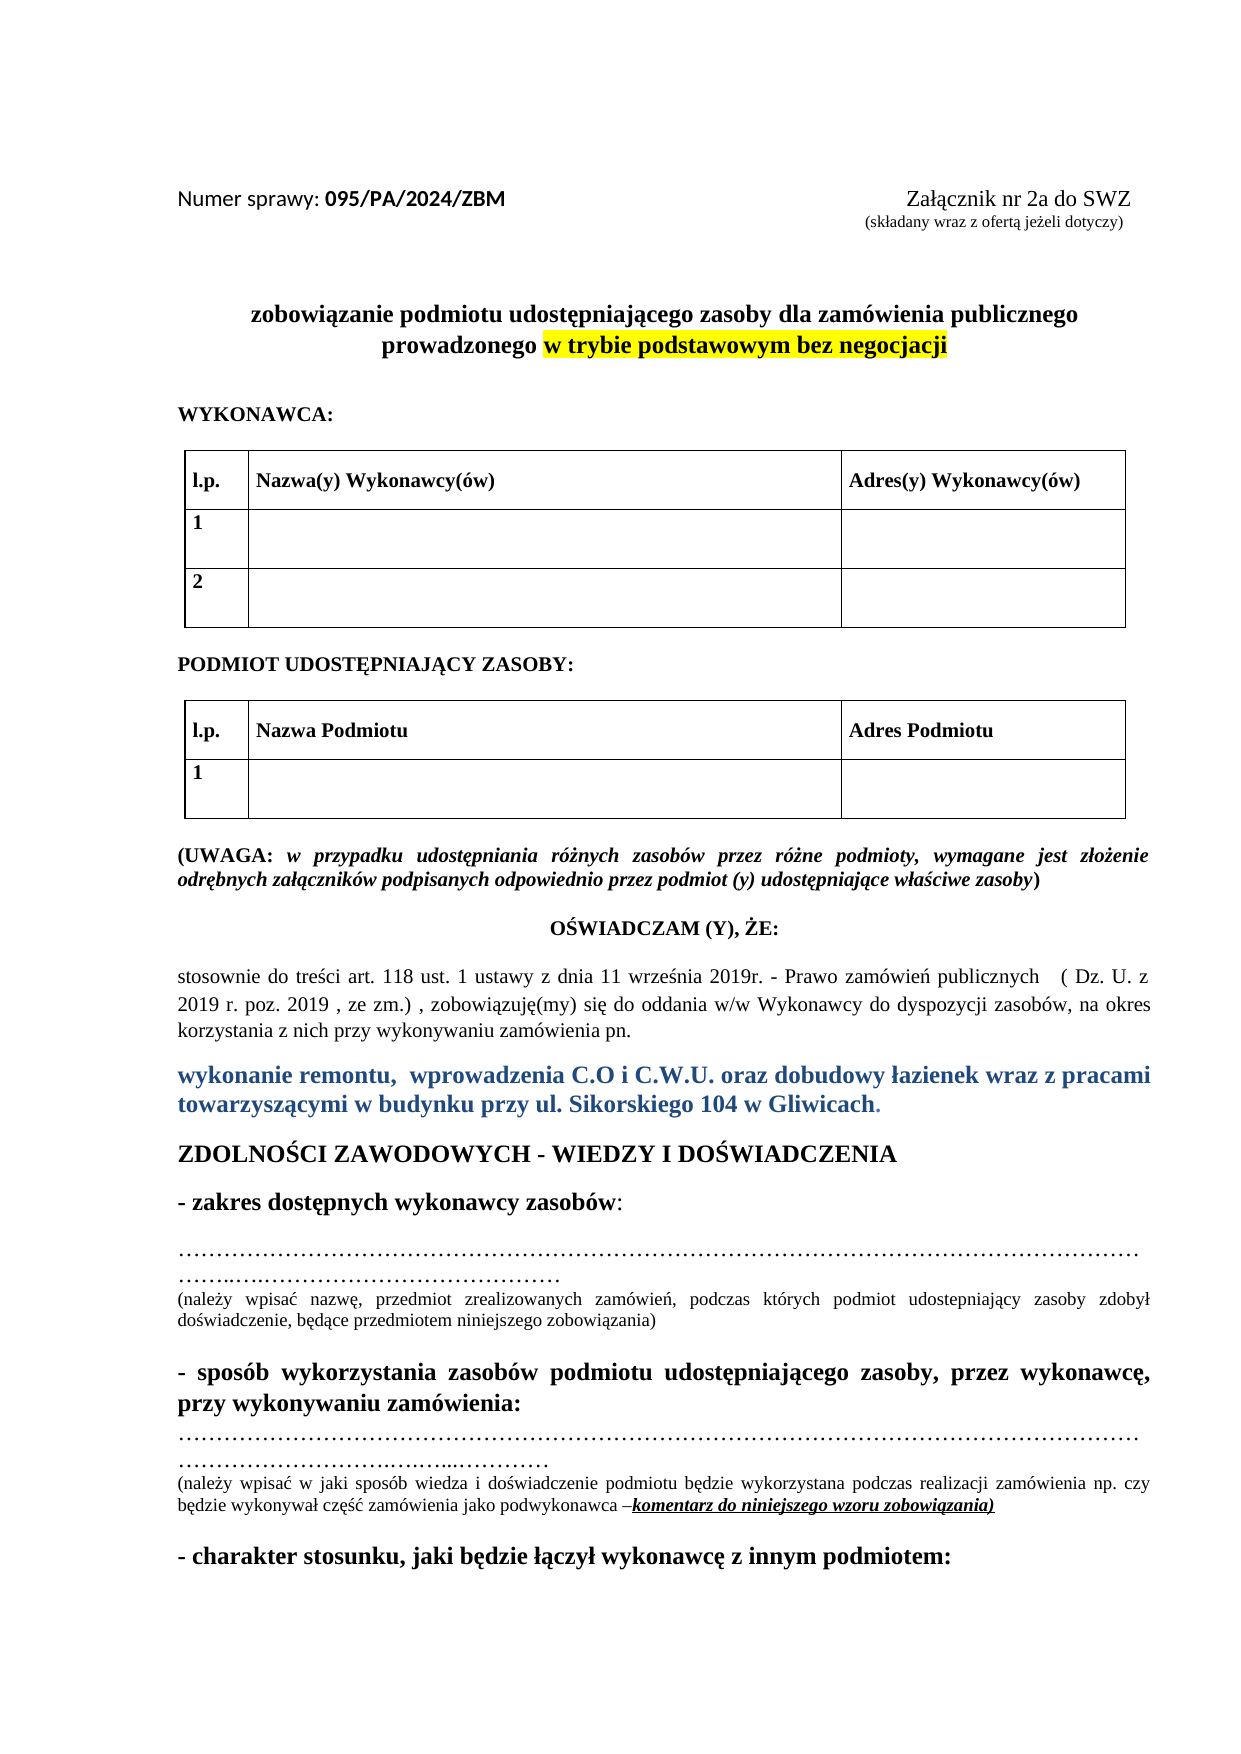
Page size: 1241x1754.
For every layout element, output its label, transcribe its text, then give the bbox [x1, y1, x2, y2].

text WYKONAWCA: [177, 401, 1152, 426]
text - sposób wykorzystania zasobów podmiotu udostępniającego zasoby, przez wykonawcę, przy wykonywaniu zamówienia: [177, 1357, 1152, 1417]
table_header Nazwa Podmiotu [249, 701, 841, 759]
text stosownie do treści art. 118 ust. 1 ustawy z dnia 11 września 2019r. - Prawo zamówień publicznych ( Dz. U. z 2019 r. poz. 2019 , ze zm.) , zobowiązuję(my) się do oddania w/w Wykonawcy do dyspozycji zasobów, na okres korzystania z nich przy wykonywaniu zamówienia pn. [177, 963, 1152, 1042]
text OŚWIADCZAM (Y), ŻE: [177, 915, 1152, 939]
table_header Adres(y) Wykonawcy(ów) [842, 451, 1125, 509]
table_cell [842, 760, 1125, 818]
text Numer sprawy: 095/PA/2024/ZBM Załącznik nr 2a do SWZ [177, 184, 1152, 212]
text - charakter stosunku, jaki będzie łączył wykonawcę z innym podmiotem: [177, 1541, 1152, 1570]
text PODMIOT UDOSTĘPNIAJĄCY ZASOBY: [177, 652, 1152, 676]
table_header l.p. [186, 701, 248, 759]
table_cell [249, 510, 841, 568]
table_cell [842, 569, 1125, 627]
table_cell [249, 569, 841, 627]
text (należy wpisać nazwę, przedmiot zrealizowanych zamówień, podczas których podmiot udostepniający zasoby zdobył doświadczenie, będące przedmiotem niniejszego zobowiązania) [177, 1288, 1152, 1331]
table_header Adres Podmiotu [842, 701, 1125, 759]
table_header l.p. [186, 451, 248, 509]
table_cell [249, 760, 841, 818]
text zobowiązanie podmiotu udostępniającego zasoby dla zamówienia publicznego prowadzonego w trybie podstawowym bez negocjacji [177, 299, 1152, 358]
table_cell [842, 510, 1125, 568]
text (należy wpisać w jaki sposób wiedza i doświadczenie podmiotu będzie wykorzystana podczas realizacji zamówienia np. czy będzie wykonywał część zamówienia jako podwykonawca –komentarz do niniejszego wzoru zobowiązania) [177, 1472, 1152, 1515]
text (składany wraz z ofertą jeżeli dotyczy) [177, 212, 1152, 231]
table_cell 1 [186, 510, 248, 568]
text ……………………………………………………………………………………………………………………………………….….…...………… [177, 1419, 1152, 1472]
text ZDOLNOŚCI ZAWODOWYCH - WIEDZY I DOŚWIADCZENIA [177, 1139, 1152, 1168]
text - zakres dostępnych wykonawcy zasobów: [177, 1187, 1152, 1216]
table_cell 1 [186, 760, 248, 818]
text (UWAGA: w przypadku udostępniania różnych zasobów przez różne podmioty, wymagane jest złożenie odrębnych załączników podpisanych odpowiednio przez podmiot (y) udostępniające właściwe zasoby) [177, 843, 1152, 891]
table_header Nazwa(y) Wykonawcy(ów) [249, 451, 841, 509]
table_cell 2 [186, 569, 248, 627]
text wykonanie remontu, wprowadzenia C.O i C.W.U. oraz dobudowy łazienek wraz z pracami towarzyszącymi w budynku przy ul. Sikorskiego 104 w Gliwicach. [177, 1061, 1152, 1118]
text ……………………………………………………………………………………………………………………..….………………………………… [177, 1235, 1152, 1288]
